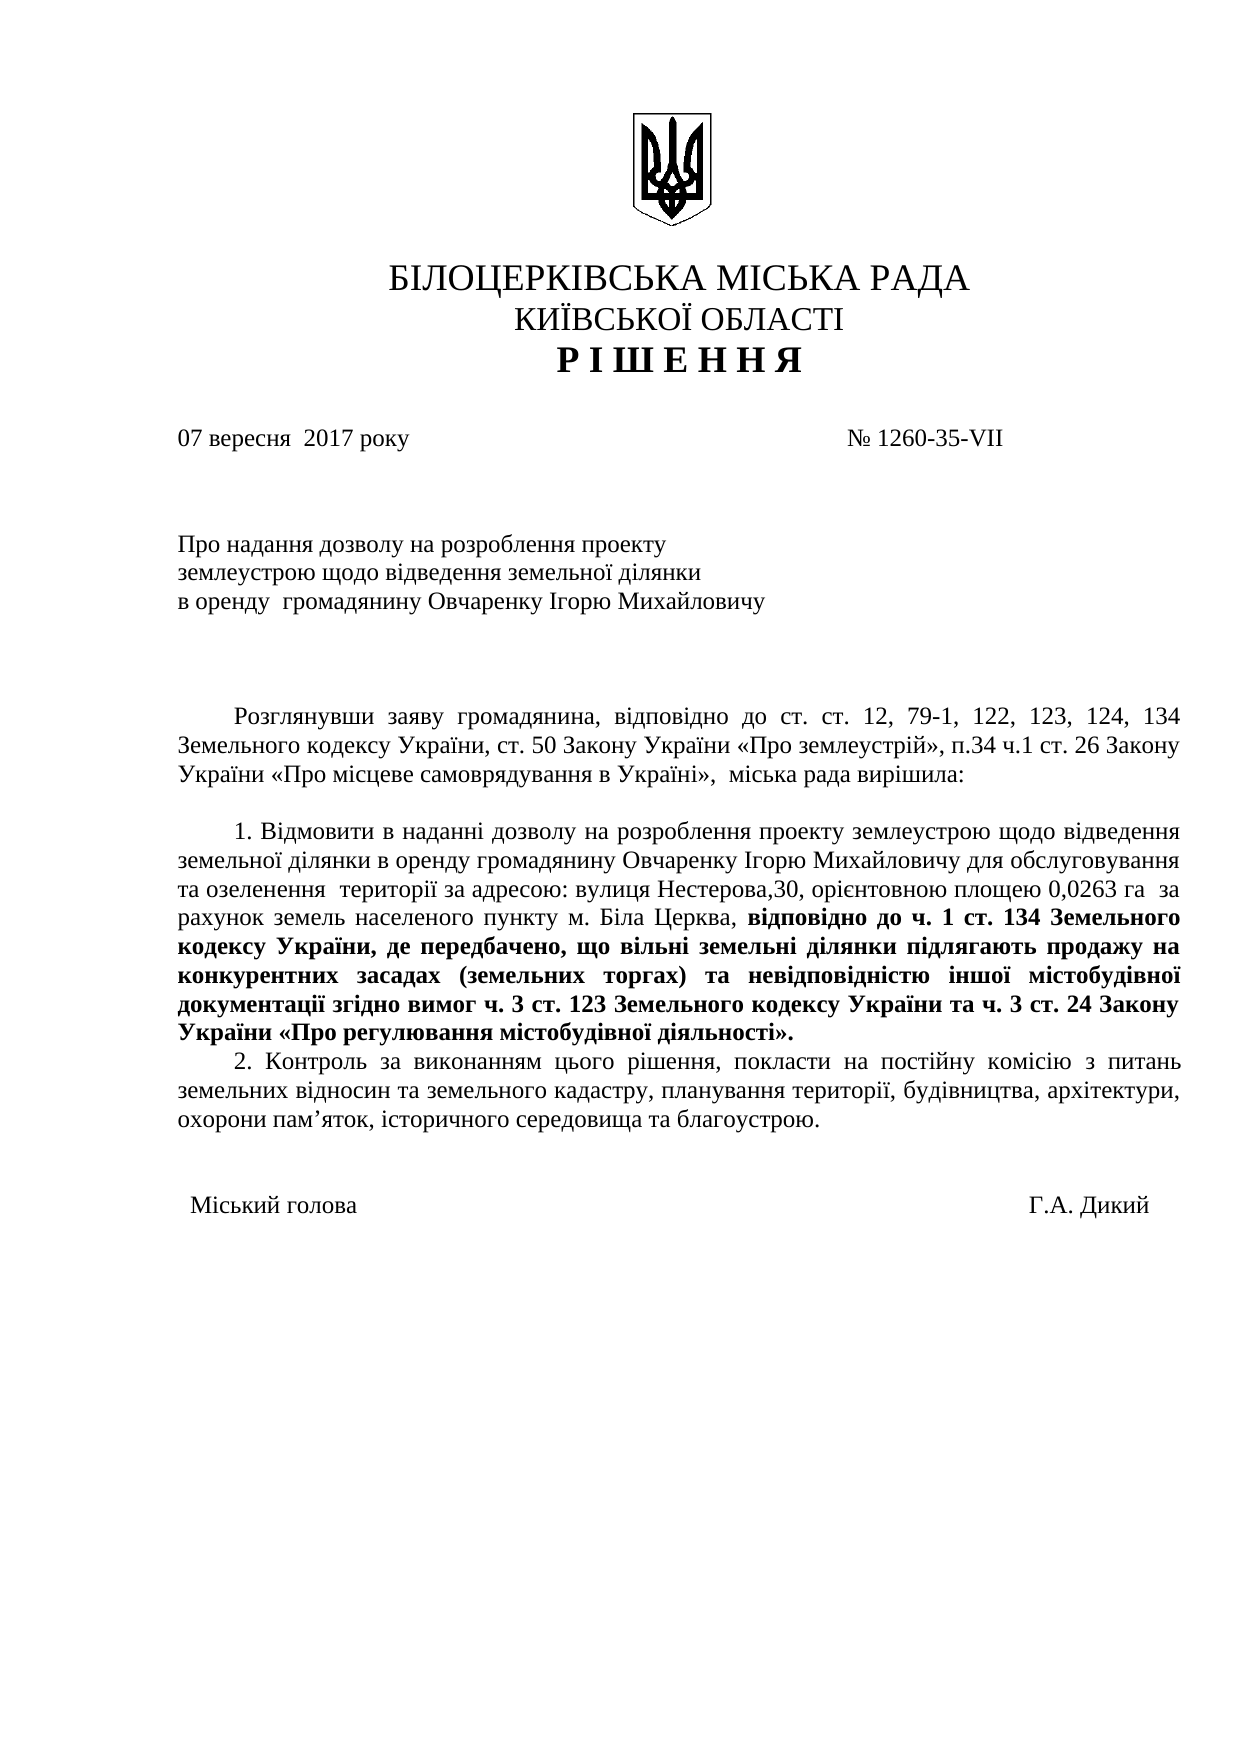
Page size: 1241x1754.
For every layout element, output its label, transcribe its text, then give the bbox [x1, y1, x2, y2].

text КИЇВСЬКОЇ ОБЛАСТІ [177, 299, 1181, 337]
text Міський голова Г.А. Дикий [177, 1190, 1181, 1219]
text 07 вересня 2017 року № 1260-35-VII [177, 423, 1181, 452]
text Р І Ш Е Н Н Я [177, 337, 1181, 380]
text БІЛОЦЕРКІВСЬКА МІСЬКА РАДА [177, 256, 1181, 299]
text в оренду громадянину Овчаренку Ігорю Михайловичу [177, 586, 1181, 615]
text Про надання дозволу на розроблення проекту [177, 529, 1181, 557]
text 1. Відмовити в наданні дозволу на розроблення проекту землеустрою щодо відведення земельної ділянки в оренду громадянину Овчаренку Ігорю Михайловичу для обслуговування та озеленення території за адресою: вулиця Нестерова,30, орієнтовною площею 0,0263 га за рахунок земель населеного пункту м. Біла Церква, відповідно до ч. 1 ст. 134 Земельного кодексу України, де передбачено, що вільні земельні ділянки підлягають продажу на конкурентних засадах (земельних торгах) та невідповідністю іншої містобудівної документації згідно вимог ч. 3 ст. 123 Земельного кодексу України та ч. 3 ст. 24 Закону України «Про регулювання містобудівної діяльності». [177, 816, 1181, 1046]
picture [627, 106, 721, 234]
text Розглянувши заяву громадянина, відповідно до ст. ст. 12, 79-1, 122, 123, 124, 134 Земельного кодексу України, ст. 50 Закону України «Про землеустрій», п.34 ч.1 ст. 26 Закону України «Про місцеве самоврядування в Україні», міська рада вирішила: [177, 701, 1181, 787]
text землеустрою щодо відведення земельної ділянки [177, 557, 1181, 586]
text 2. Контроль за виконанням цього рішення, покласти на постійну комісію з питань земельних відносин та земельного кадастру, планування території, будівництва, архітектури, охорони пам’яток, історичного середовища та благоустрою. [177, 1046, 1181, 1132]
